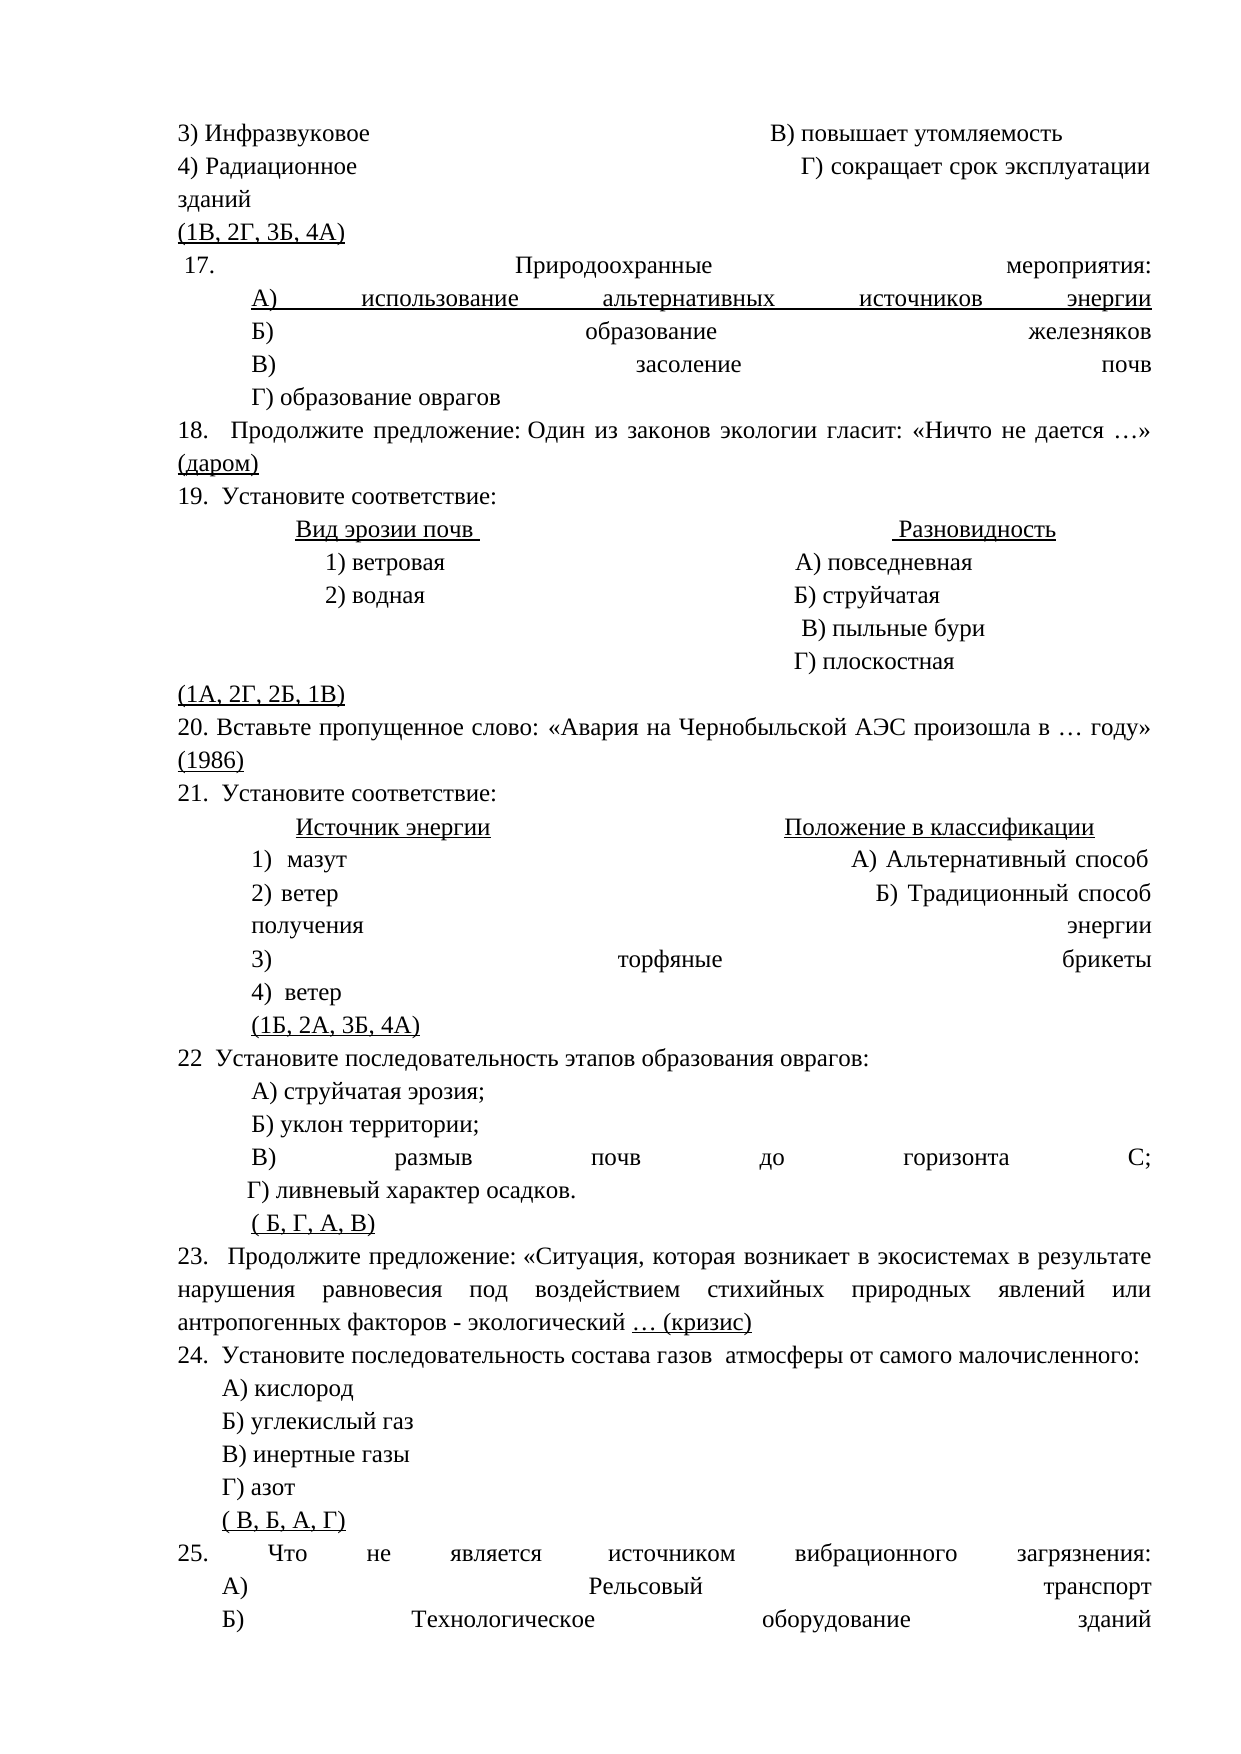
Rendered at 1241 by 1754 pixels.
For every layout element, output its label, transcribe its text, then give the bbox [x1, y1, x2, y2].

text 17. Природоохранные мероприятия: А) использование альтернативных источников энергии Б) образование железняков В) засоление почв Г) образование оврагов [177, 250, 1152, 411]
text ( Б, Г, А, В) [222, 1208, 1152, 1237]
text 18. Продолжите предложение: Один из законов экологии гласит: «Ничто не дается …» (даром) [177, 415, 1152, 477]
text (1Б, 2А, 3Б, 4А) [251, 1010, 1152, 1038]
text Б) углекислый газ [222, 1406, 1152, 1435]
text (1А, 2Г, 2Б, 1В) [177, 679, 1152, 708]
text 1) ветровая А) повседневная [251, 547, 1152, 576]
text В) инертные газы [222, 1439, 1152, 1468]
text (1В, 2Г, 3Б, 4А) [177, 217, 1152, 246]
text 24. Установите последовательность состава газов атмосферы от самого малочисленного: [177, 1340, 1152, 1369]
text А) струйчатая эрозия; [222, 1076, 1152, 1104]
text В) пыльные бури [177, 613, 1152, 642]
text 2) водная Б) струйчатая [251, 580, 1152, 609]
text 1) мазут А) Альтернативный способ 2) ветер Б) Традиционный способ получения энергии 3) торфяные брикеты 4) ветер [251, 844, 1152, 1005]
text 22 Установите последовательность этапов образования оврагов: [177, 1043, 1152, 1071]
text Г) азот [222, 1472, 1152, 1501]
text Г) плоскостная [251, 646, 1152, 675]
text 20. Вставьте пропущенное слово: «Авария на Чернобыльской АЭС произошла в … году» (1986) [177, 712, 1152, 774]
text 4) Радиационное Г) сокращает срок эксплуатации зданий [177, 151, 1152, 213]
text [177, 1538, 1152, 1633]
text В) размыв почв до горизонта С; Г) ливневый характер осадков. [222, 1142, 1152, 1203]
text ( В, Б, А, Г) [222, 1505, 1152, 1534]
text Б) уклон территории; [222, 1109, 1152, 1137]
text А) кислород [222, 1373, 1152, 1402]
text 21. Установите соответствие: [177, 778, 1152, 807]
text Вид эрозии почв Разновидность [222, 514, 1152, 543]
text 3) Инфразвуковое В) повышает утомляемость [177, 118, 1152, 147]
text 19. Установите соответствие: [177, 481, 1152, 510]
text 23. Продолжите предложение: «Ситуация, которая возникает в экосистемах в результате нарушения равновесия под воздействием стихийных природных явлений или антропогенных факторов - экологический … (кризис) [177, 1241, 1152, 1336]
text Источник энергии Положение в классификации [222, 812, 1152, 840]
